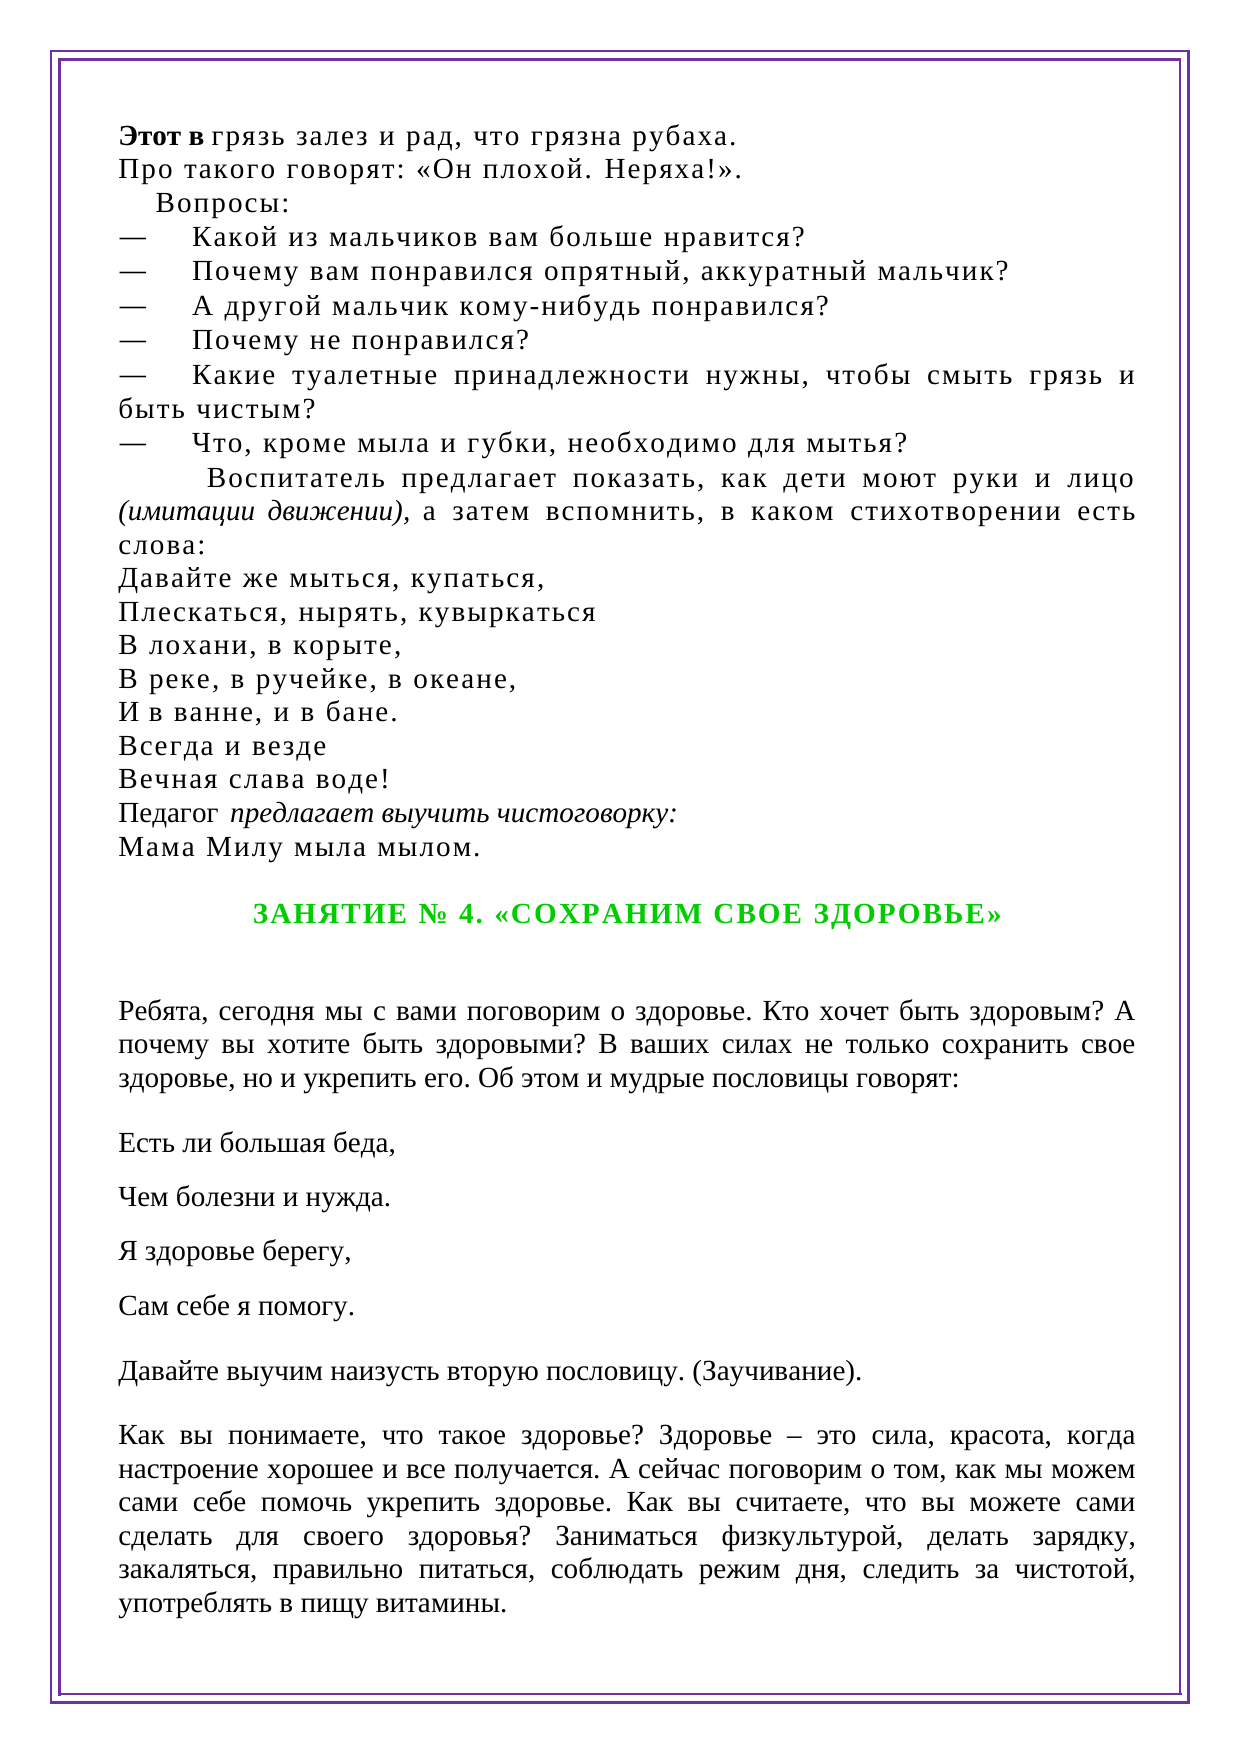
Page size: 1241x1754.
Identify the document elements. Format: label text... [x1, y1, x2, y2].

text Педагог предлагает выучить чистоговорку: [118, 795, 1137, 829]
text В реке, в ручейке, в океане, [118, 661, 1137, 694]
text Сам себе я помогу. [118, 1288, 1137, 1321]
text Вопросы: [118, 185, 1137, 219]
text Про такого говорят: «Он плохой. Неряха!». [118, 152, 1137, 185]
text Давайте выучим наизусть вторую пословицу. (Заучивание). [118, 1353, 1137, 1386]
text Чем болезни и нужда. [118, 1179, 1137, 1213]
text Этот в грязь залез и рад, что грязна рубаха. [118, 118, 1137, 152]
list Какие туалетные принадлежности нужны, чтобы смыть грязь и быть чистым? [118, 357, 1137, 425]
text Как вы понимаете, что такое здоровье? Здоровье – это сила, красота, когда настроение хорошее и все получается. А сейчас поговорим о том, как мы можем сами себе помочь укрепить здоровье. Как вы считаете, что вы можете сами сделать для своего здоровья? Заниматься физкультурой, делать зарядку, закаляться, правильно питаться, соблюдать режим дня, следить за чистотой, употреблять в пищу витамины. [118, 1417, 1137, 1619]
text Ребята, сегодня мы с вами поговорим о здоровье. Кто хочет быть здоровым? А почему вы хотите быть здоровыми? В ваших силах не только сохранить свое здоровье, но и укрепить его. Об этом и мудрые пословицы говорят: [118, 993, 1137, 1093]
text Давайте же мыться, купаться, [118, 560, 1137, 594]
text Есть ли большая беда, [118, 1125, 1137, 1158]
list Какой из мальчиков вам больше нравится? [118, 219, 1137, 253]
text В лохани, в корыте, [118, 627, 1137, 661]
text Воспитатель предлагает показать, как дети моют руки и лицо (имитации движении), а затем вспомнить, в каком стихотворении есть слова: [118, 460, 1137, 560]
list Почему вам понравился опрятный, аккуратный мальчик? [118, 253, 1137, 288]
text ЗАНЯТИЕ № 4. «СОХРАНИМ СВОЕ ЗДОРОВЬЕ» [118, 896, 1137, 929]
text Вечная слава воде! [118, 762, 1137, 795]
list А другой мальчик кому-нибудь понравился? [118, 288, 1137, 322]
list Что, кроме мыла и губки, необходимо для мытья? [118, 425, 1137, 460]
text Плескаться, нырять, кувыркаться [118, 594, 1137, 627]
text Всегда и везде [118, 728, 1137, 762]
text Мама Милу мыла мылом. [118, 829, 1137, 862]
text Я здоровье берегу, [118, 1233, 1137, 1267]
list Почему не понравился? [118, 322, 1137, 357]
text И в ванне, и в бане. [118, 694, 1137, 728]
